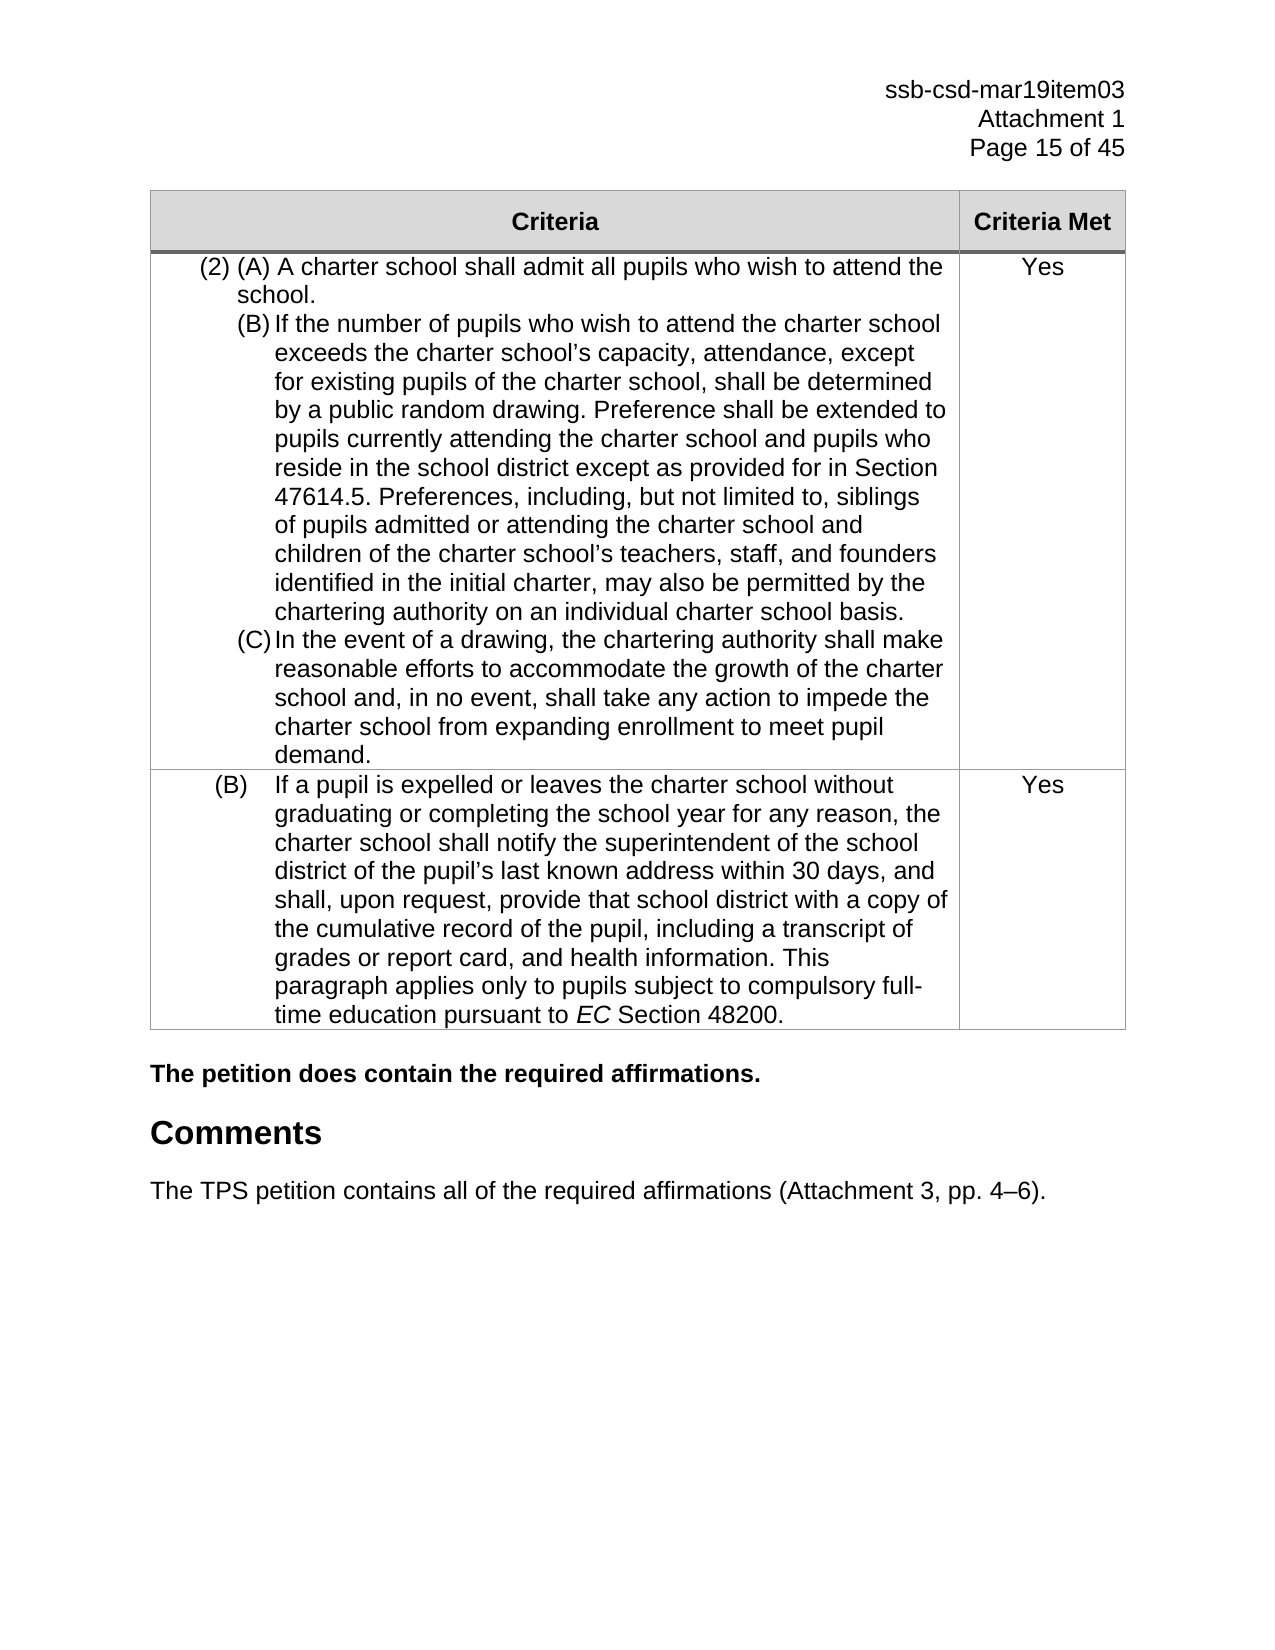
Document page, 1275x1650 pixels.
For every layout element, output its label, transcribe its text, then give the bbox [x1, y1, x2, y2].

table_cell (A) A charter school shall admit all pupils who wish to attend the school. If the number of pupils who wish to attend the charter school exceeds the charter school’s capacity, attendance, except for existing pupils of the charter school, shall be determined by a public random drawing. Preference shall be extended to pupils currently attending the charter school and pupils who reside in the school district except as provided for in Section 47614.5. Preferences, including, but not limited to, siblings of pupils admitted or attending the charter school and children of the charter school’s teachers, staff, and founders identified in the initial charter, may also be permitted by the chartering authority on an individual charter school basis. In the event of a drawing, the chartering authority shall make reasonable efforts to accommodate the growth of the charter school and, in no event, shall take any action to impede the charter school from expanding enrollment to meet pupil demand. [151, 254, 959, 769]
table_cell Yes [960, 770, 1125, 1029]
text The petition does contain the required affirmations. [150, 1059, 1125, 1088]
subtitle Comments [150, 1113, 1125, 1151]
table_cell If a pupil is expelled or leaves the charter school without graduating or completing the school year for any reason, the charter school shall notify the superintendent of the school district of the pupil’s last known address within 30 days, and shall, upon request, provide that school district with a copy of the cumulative record of the pupil, including a transcript of grades or report card, and health information. This paragraph applies only to pupils subject to compulsory full-time education pursuant to EC Section 48200. [151, 770, 959, 1029]
table_header Criteria [151, 191, 959, 250]
table_cell Yes [960, 254, 1125, 769]
text The TPS petition contains all of the required affirmations (Attachment 3, pp. 4–6). [150, 1176, 1125, 1205]
table_header Criteria Met [960, 191, 1125, 250]
